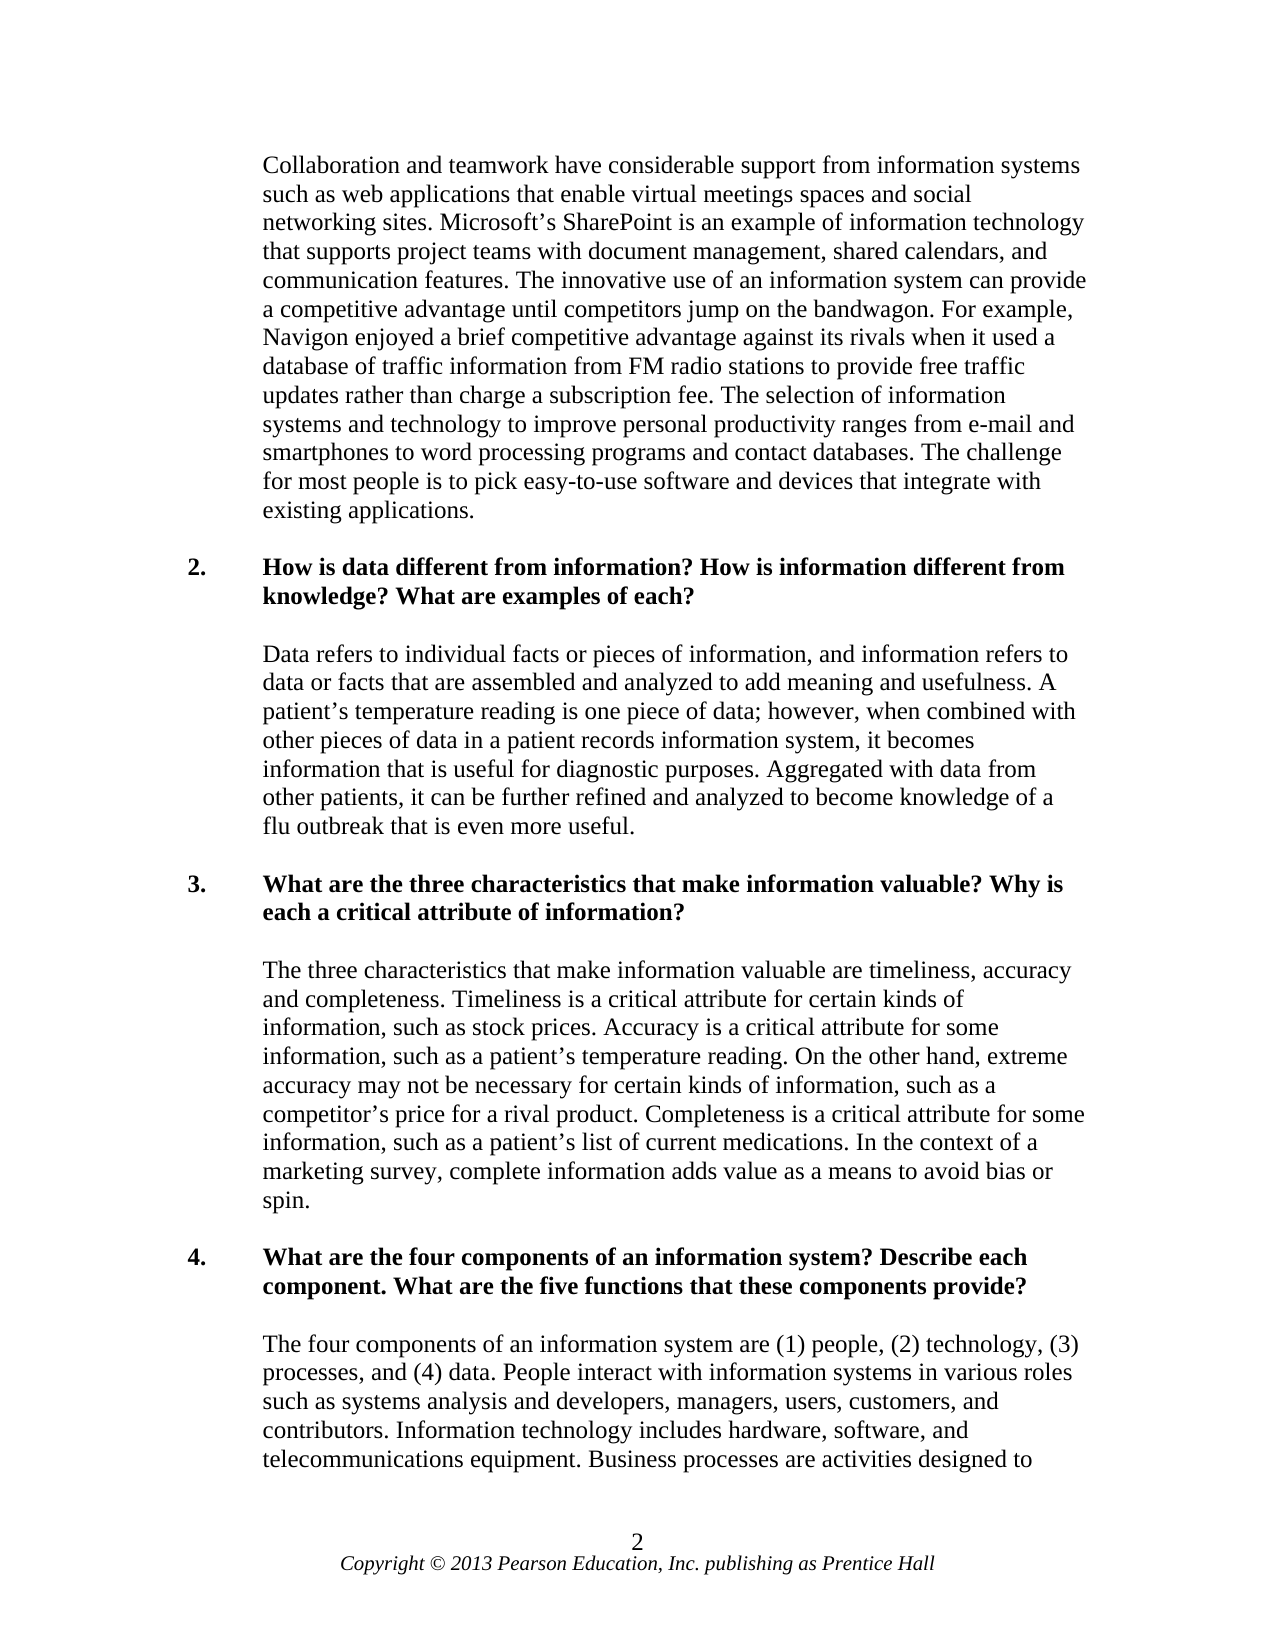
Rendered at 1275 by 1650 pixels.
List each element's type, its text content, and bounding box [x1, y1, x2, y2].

text Collaboration and teamwork have considerable support from information systems such as web applications that enable virtual meetings spaces and social networking sites. Microsoft’s SharePoint is an example of information technology that supports project teams with document management, shared calendars, and communication features. The innovative use of an information system can provide a competitive advantage until competitors jump on the bandwagon. For example, Navigon enjoyed a brief competitive advantage against its rivals when it used a database of traffic information from FM radio stations to provide free traffic updates rather than charge a subscription fee. The selection of information systems and technology to improve personal productivity ranges from e-mail and smartphones to word processing programs and contact databases. The challenge for most people is to pick easy-to-use software and devices that integrate with existing applications. [262, 150, 1087, 524]
text 3. What are the three characteristics that make information valuable? Why is each a critical attribute of information? [187, 869, 1087, 926]
text 4. What are the four components of an information system? Describe each component. What are the five functions that these components provide? [187, 1242, 1087, 1300]
text The three characteristics that make information valuable are timeliness, accuracy and completeness. Timeliness is a critical attribute for certain kinds of information, such as stock prices. Accuracy is a critical attribute for some information, such as a patient’s temperature reading. On the other hand, extreme accuracy may not be necessary for certain kinds of information, such as a competitor’s price for a rival product. Completeness is a critical attribute for some information, such as a patient’s list of current medications. In the context of a marketing survey, complete information adds value as a means to avoid bias or spin. [262, 955, 1087, 1214]
text 2. How is data different from information? How is information different from knowledge? What are examples of each? [187, 552, 1087, 610]
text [262, 1329, 1087, 1472]
text Data refers to individual facts or pieces of information, and information refers to data or facts that are assembled and analyzed to add meaning and usefulness. A patient’s temperature reading is one piece of data; however, when combined with other pieces of data in a patient records information system, it becomes information that is useful for diagnostic purposes. Aggregated with data from other patients, it can be further refined and analyzed to become knowledge of a flu outbreak that is even more useful. [262, 639, 1087, 840]
